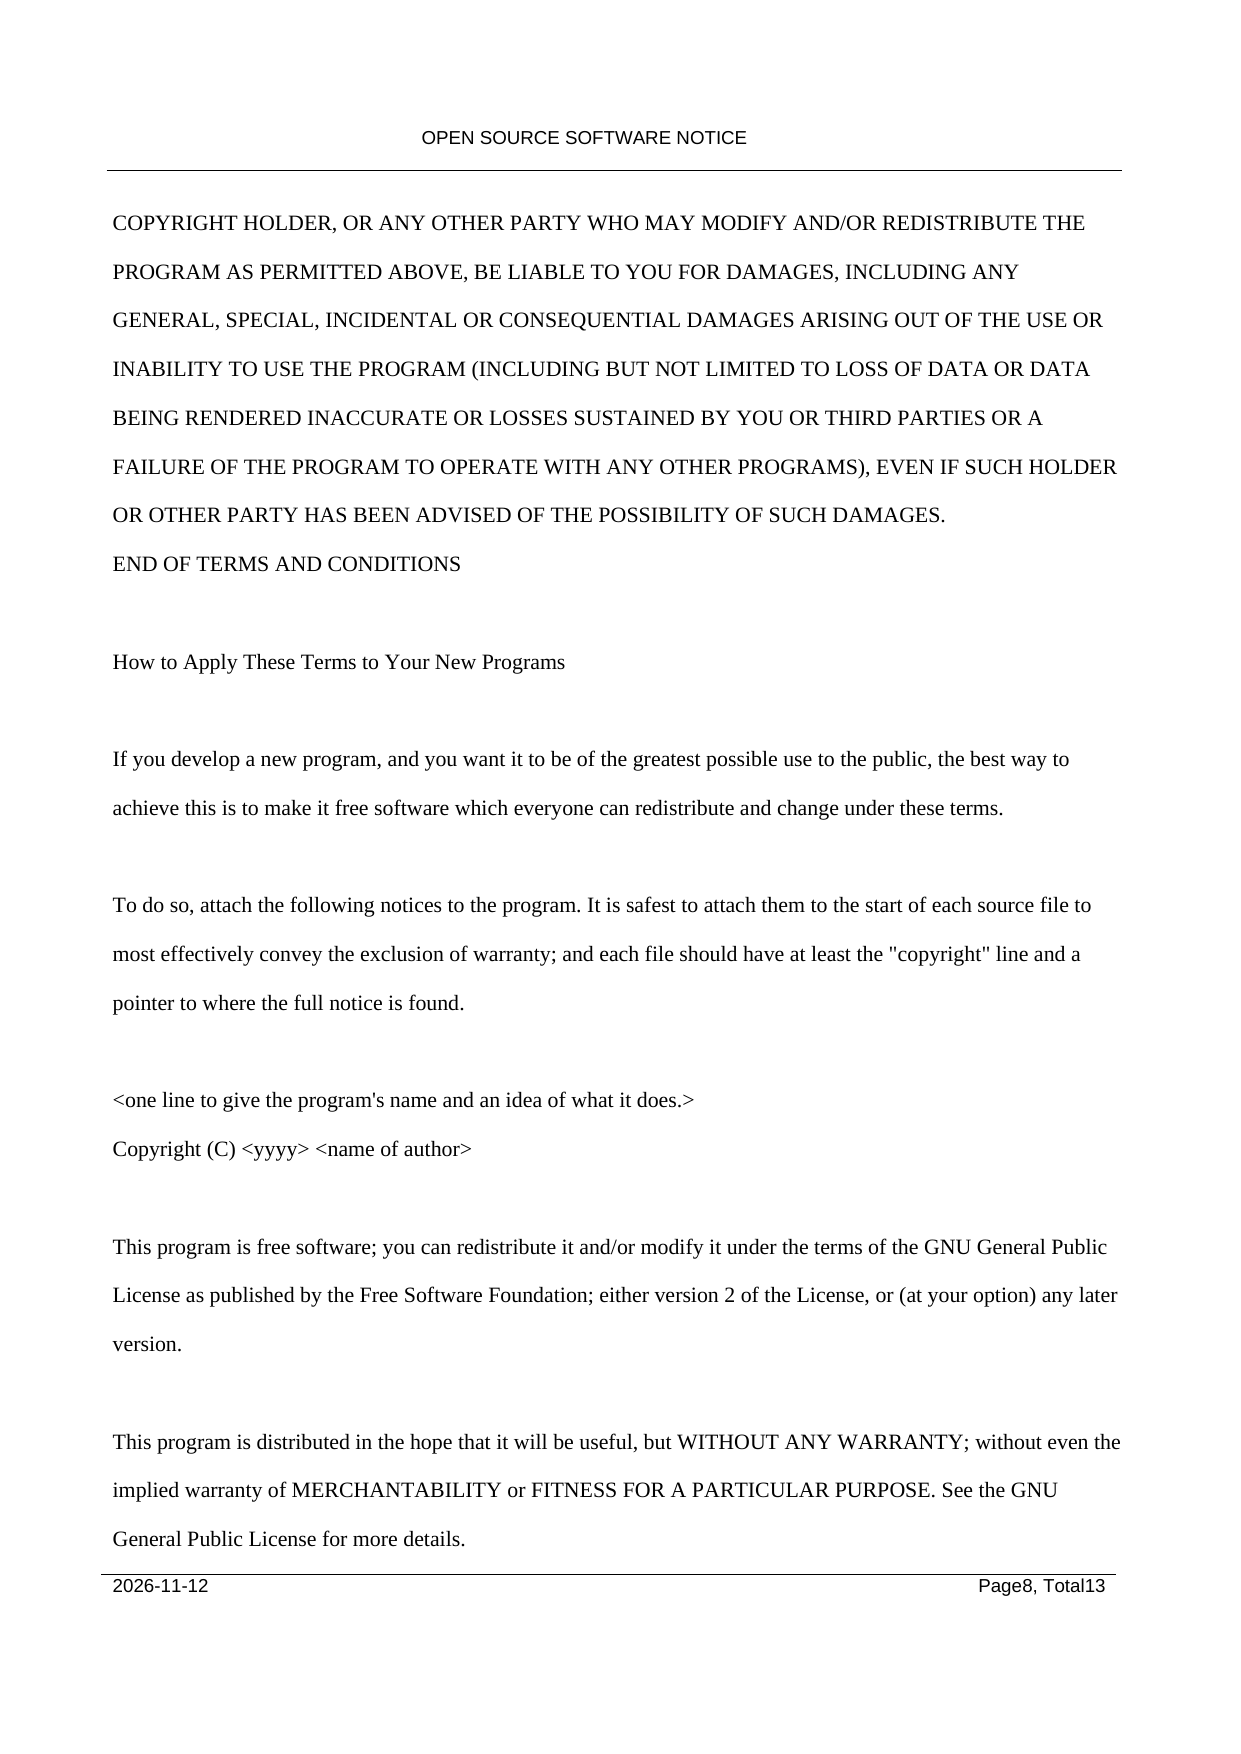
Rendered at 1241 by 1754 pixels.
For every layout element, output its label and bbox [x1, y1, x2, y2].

text [112, 206, 1128, 1555]
